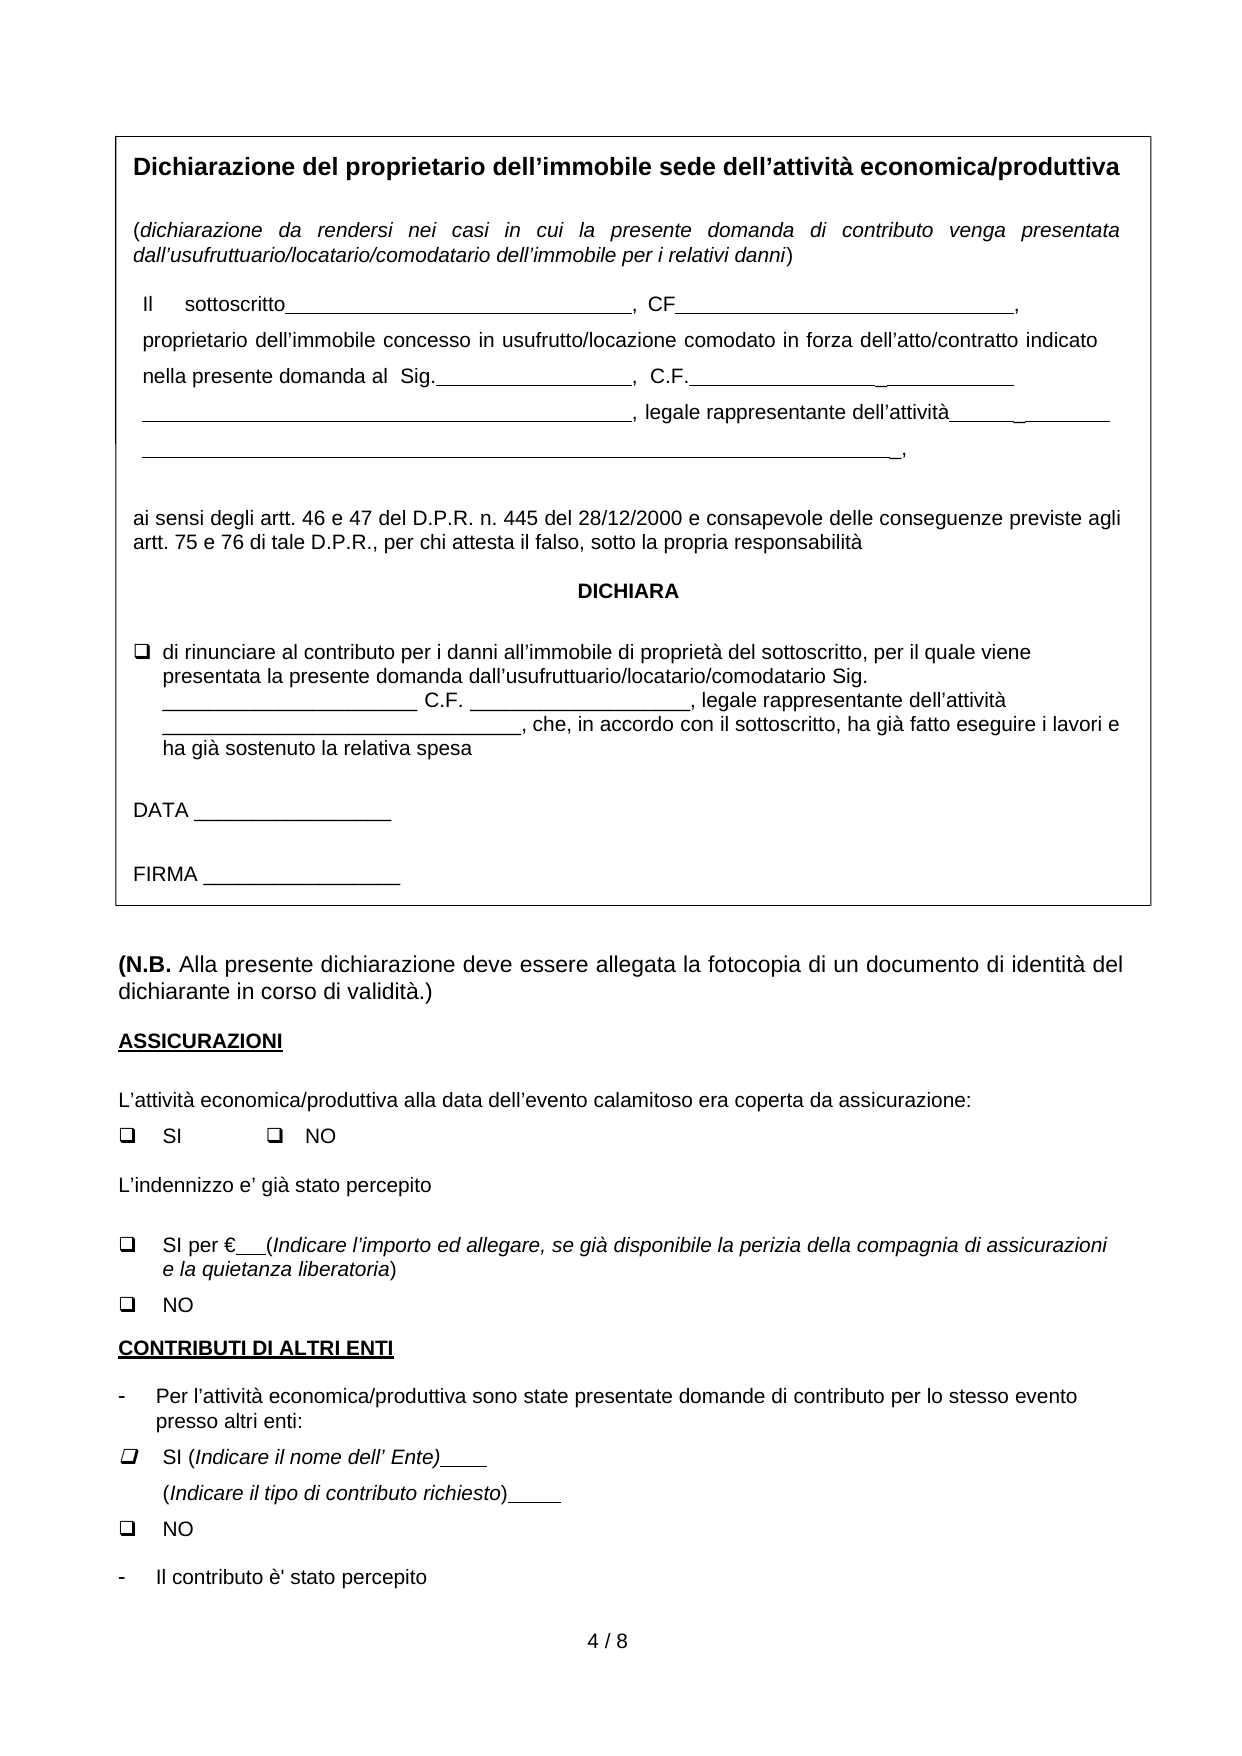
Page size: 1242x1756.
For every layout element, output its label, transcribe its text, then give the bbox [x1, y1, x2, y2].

text DICHIARA [133, 579, 1123, 604]
text L’indennizzo e’ già stato percepito [118, 1173, 1123, 1197]
list (Indicare il tipo di contributo richiesto) [162, 1481, 1123, 1505]
text ai sensi degli artt. 46 e 47 del D.P.R. n. 445 del 28/12/2000 e consapevole delle conseguenze previste agli artt. 75 e 76 di tale D.P.R., per chi attesta il falso, sotto la propria responsabilità [133, 506, 1123, 553]
text FIRMA _________________ [133, 862, 1123, 887]
subtitle ASSICURAZIONI [118, 1029, 1123, 1053]
list Il contributo è' stato percepito [118, 1565, 1123, 1589]
text DATA _________________ [133, 797, 1123, 822]
text L’attività economica/produttiva alla data dell’evento calamitoso era coperta da assicurazione: [118, 1088, 1123, 1112]
list NO [118, 1517, 1123, 1541]
list NO [118, 1293, 1123, 1317]
list di rinunciare al contributo per i danni all’immobile di proprietà del sottoscritto, per il quale viene presentata la presente domanda dall’usufruttuario/locatario/comodatario Sig. ______________________ C.F. ___________________, legale rappresentante dell’attività _______________________________, che, in accordo con il sottoscritto, ha già fatto eseguire i lavori e ha già sostenuto la relativa spesa [133, 640, 1123, 760]
list SI NO [118, 1124, 1123, 1148]
text Dichiarazione del proprietario dell’immobile sede dell’attività economica/produttiva [133, 156, 1123, 181]
subtitle CONTRIBUTI DI ALTRI ENTI [118, 1336, 1123, 1359]
list SI per € (Indicare l’importo ed allegare, se già disponibile la perizia della compagnia di assicurazioni e la quietanza liberatoria) [118, 1233, 1123, 1281]
text (dichiarazione da rendersi nei casi in cui la presente domanda di contributo venga presentata dall’usufruttuario/locatario/comodatario dell’immobile per i relativi danni) [133, 218, 1123, 268]
text (N.B. Alla presente dichiarazione deve essere allegata la fotocopia di un documento di identità del dichiarante in corso di validità.) [118, 951, 1123, 1004]
list Per l’attività economica/produttiva sono state presentate domande di contributo per lo stesso evento presso altri enti: [118, 1384, 1123, 1432]
text Il sottoscritto , CF , proprietario dell’immobile concesso in usufrutto/locazione comodato in forza dell’atto/contratto indicato nella presente domanda al Sig. , C.F. _ , legale rappresentante dell’attività _ _ _, [142, 292, 1099, 460]
list SI (Indicare il nome dell’ Ente) [118, 1444, 1123, 1469]
